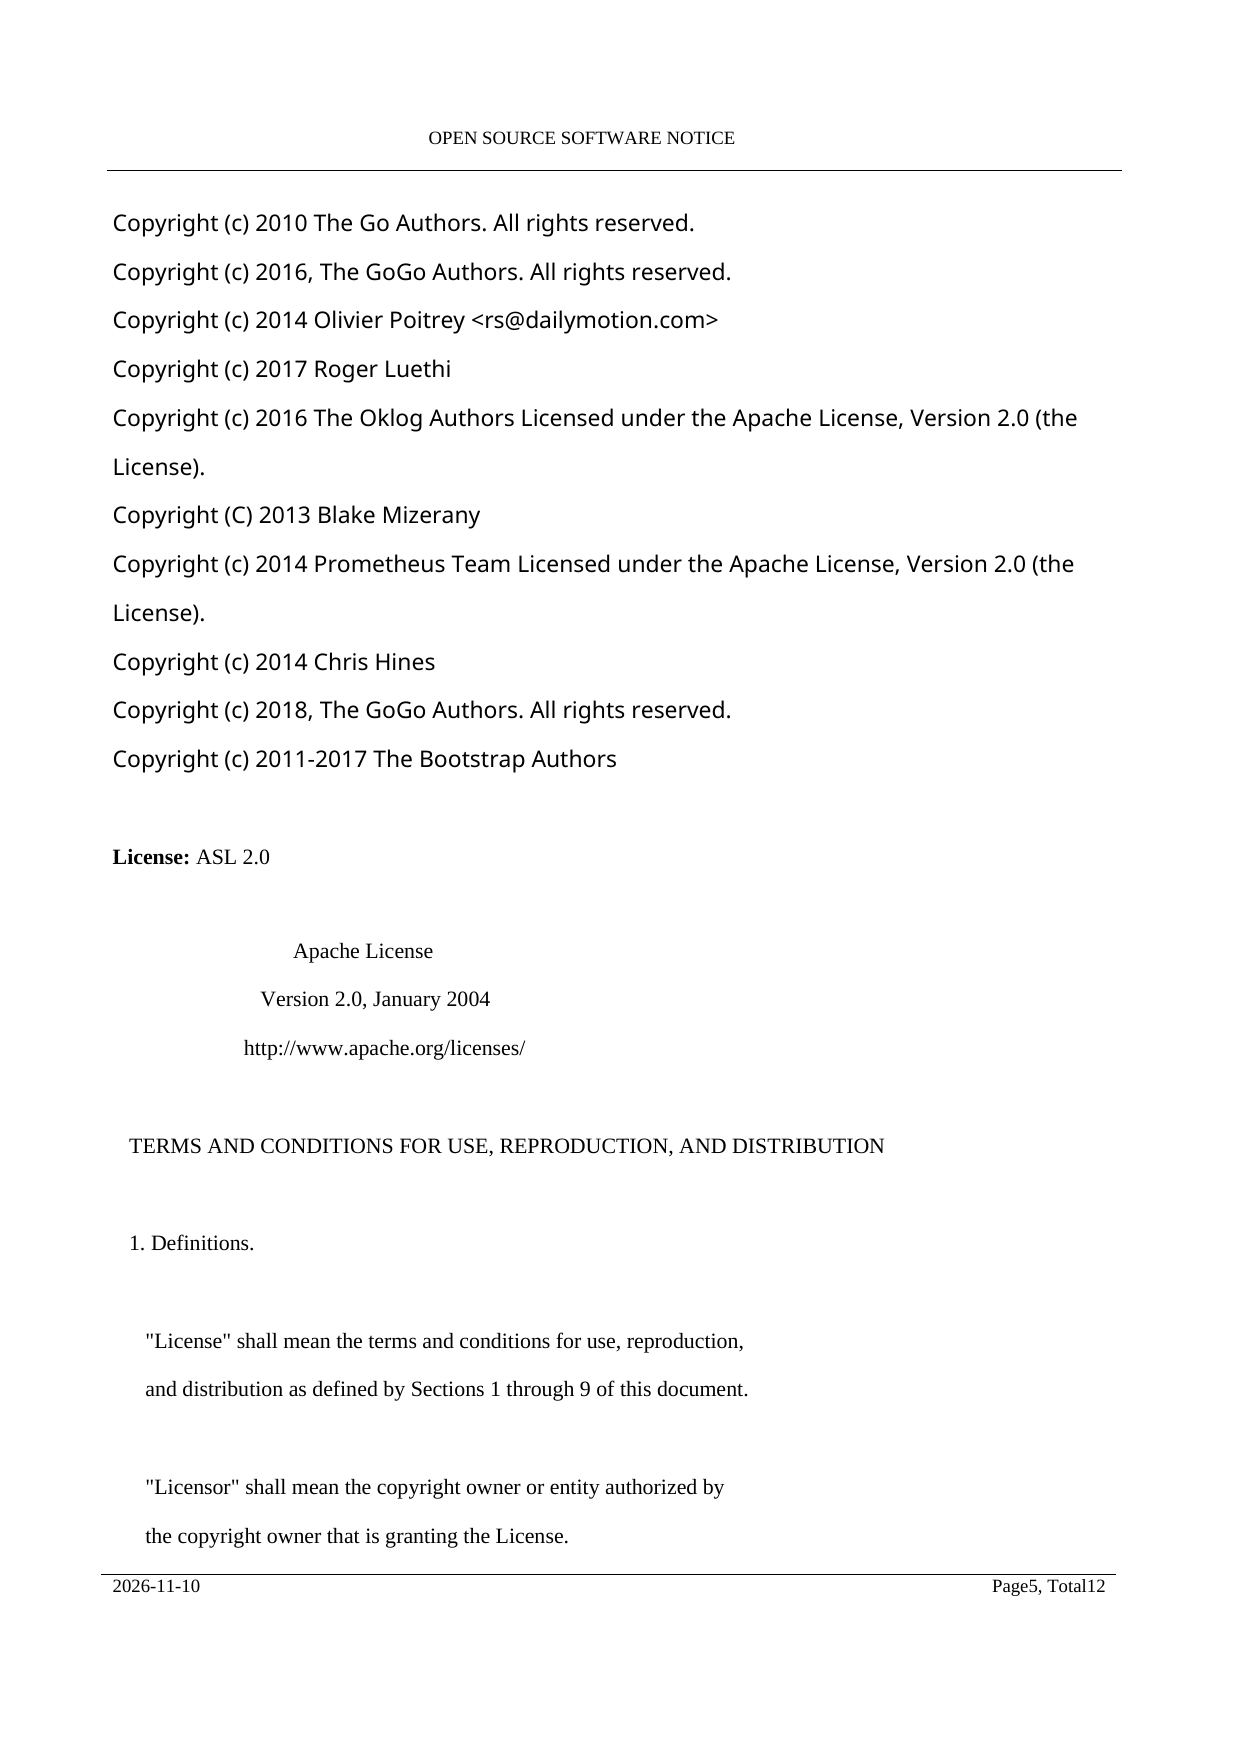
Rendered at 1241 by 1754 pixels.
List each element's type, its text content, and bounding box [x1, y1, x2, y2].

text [112, 206, 1128, 824]
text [112, 885, 1128, 1551]
text License: ASL 2.0 [112, 840, 1128, 873]
